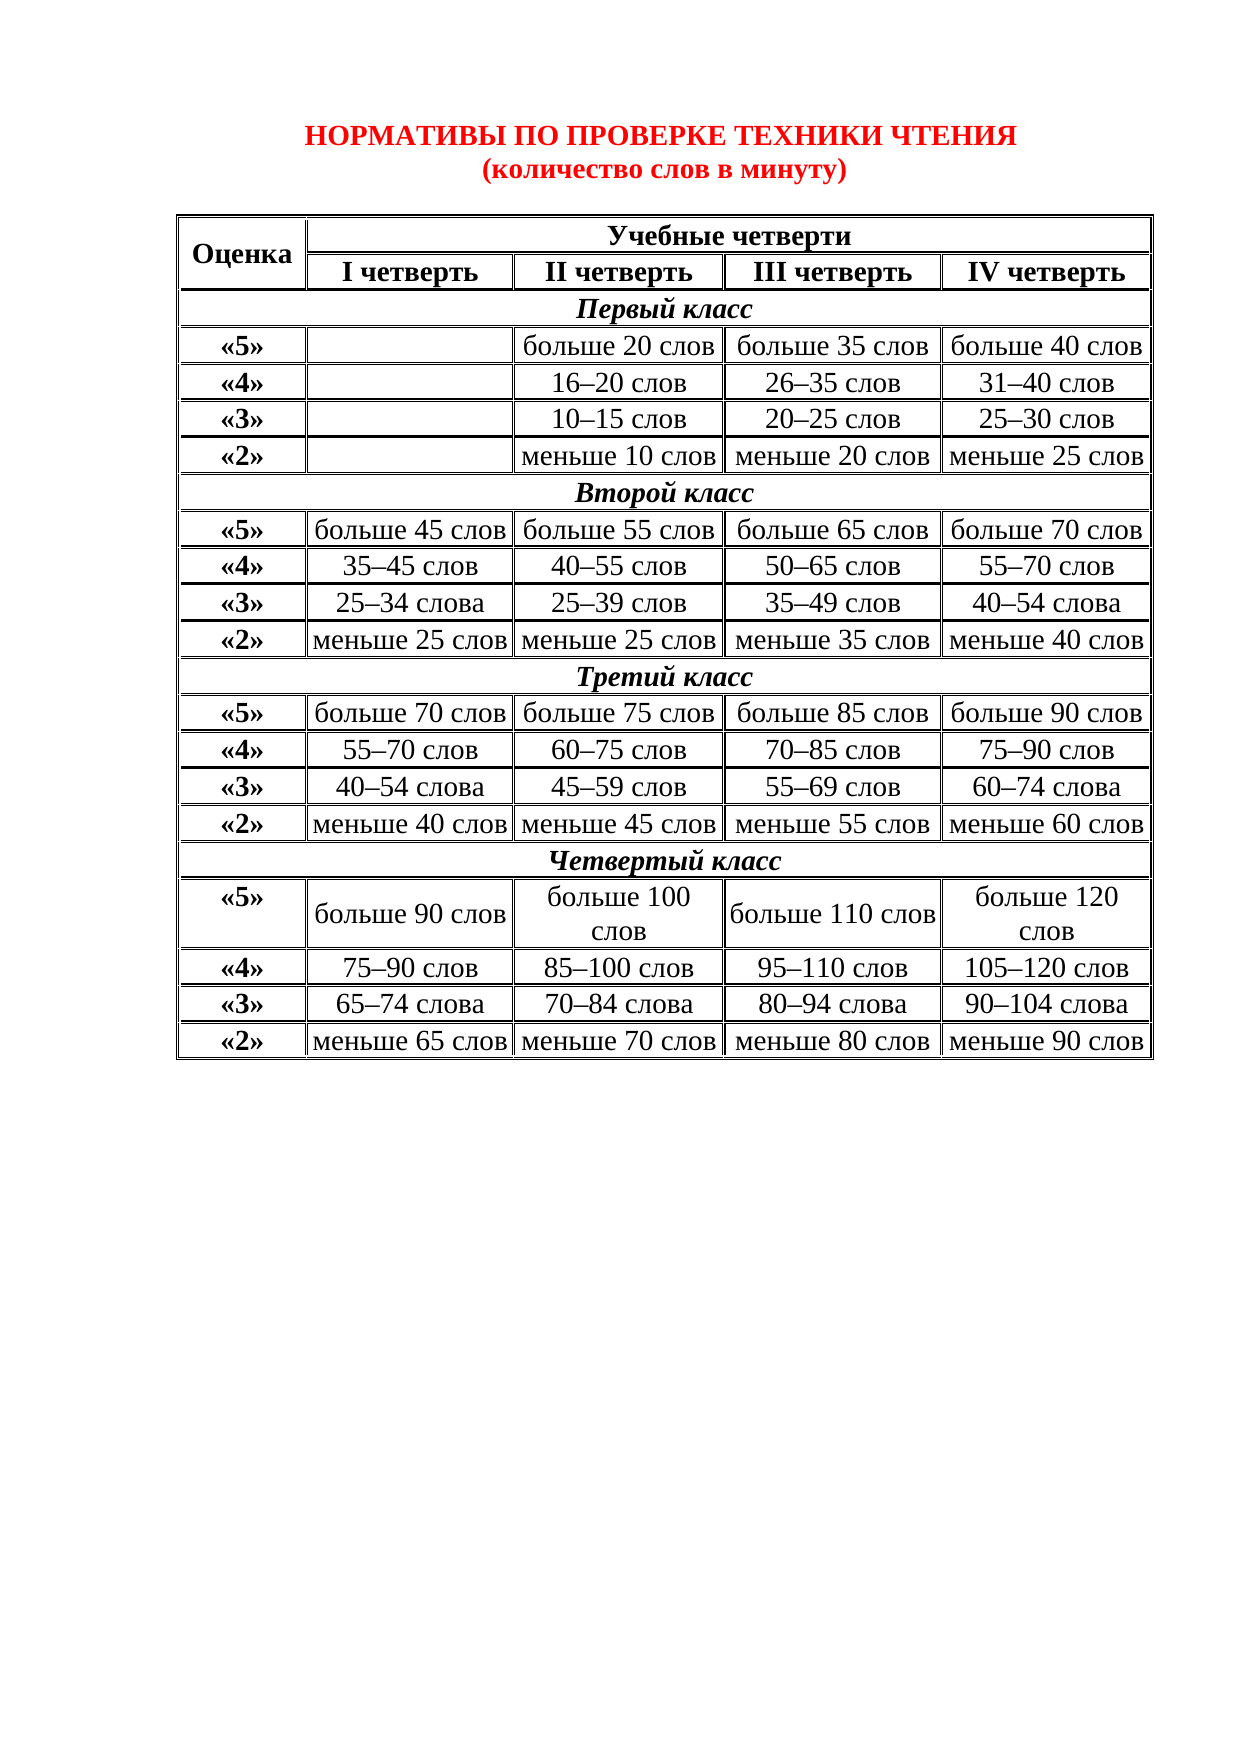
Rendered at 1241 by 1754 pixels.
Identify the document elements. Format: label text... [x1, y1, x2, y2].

table_cell больше 70 слов [308, 696, 512, 729]
table_cell «5» [177, 325, 307, 361]
table_cell больше 90 слов [943, 693, 1151, 729]
table_cell меньше 40 слов [308, 806, 512, 839]
table_cell «3» [179, 766, 305, 803]
table_cell меньше 25 слов [943, 435, 1150, 472]
table_cell 25–30 слов [943, 398, 1151, 435]
table_cell меньше 55 слов [726, 806, 940, 839]
table_cell «3» [179, 983, 305, 1020]
table_cell [308, 328, 512, 361]
table_cell «5» [179, 509, 305, 545]
table_cell 16–20 слов [515, 365, 722, 398]
table_cell 55–70 слов [308, 733, 512, 766]
table_cell больше 65 слов [726, 512, 940, 545]
table_cell [308, 402, 512, 435]
table_cell «4» [179, 361, 305, 398]
table_cell IV четверть [943, 251, 1151, 288]
table_cell «3» [179, 398, 305, 435]
table_cell «2» [179, 619, 305, 656]
table_cell 105–120 слов [941, 947, 1152, 983]
table_cell больше 40 слов [941, 325, 1152, 361]
table_cell меньше 65 слов [307, 1024, 514, 1057]
table_cell Четвертый класс [179, 840, 1151, 876]
text НОРМАТИВЫ ПО ПРОВЕРКЕ ТЕХНИКИ ЧТЕНИЯ (количество слов в минуту) [177, 118, 1152, 185]
table_cell больше 120 слов [943, 876, 1151, 947]
table_cell 10–15 слов [515, 402, 722, 435]
table_cell 55–69 слов [726, 769, 940, 803]
table_cell 35–49 слов [726, 585, 940, 619]
table_header Учебные четверти [307, 218, 1150, 251]
table_cell 70–85 слов [726, 733, 940, 766]
table_cell больше 35 слов [726, 328, 940, 361]
table_cell меньше 90 слов [941, 1020, 1151, 1057]
table_cell «2» [177, 803, 307, 839]
table_cell больше 110 слов [726, 880, 940, 947]
table_cell «3» [179, 582, 305, 619]
table_cell «2» [179, 435, 305, 472]
table_cell больше 20 слов [515, 328, 722, 361]
table_cell меньше 25 слов [515, 622, 722, 656]
table_cell больше 90 слов [308, 880, 512, 947]
table_cell III четверть [726, 255, 940, 288]
table_header Оценка [179, 218, 307, 288]
table_cell «2» [179, 1020, 307, 1057]
table_cell меньше 20 слов [726, 438, 940, 472]
table_cell 75–90 слов [308, 950, 512, 983]
table_cell «4» [177, 947, 307, 983]
table_cell 20–25 слов [726, 402, 940, 435]
table_cell меньше 10 слов [515, 438, 722, 472]
table_cell 75–90 слов [943, 729, 1151, 766]
table_cell больше 75 слов [515, 696, 722, 729]
table_cell [308, 438, 512, 472]
table_cell 40–54 слова [308, 769, 512, 803]
table_cell Второй класс [177, 472, 1152, 508]
table_cell меньше 70 слов [514, 1020, 724, 1057]
table_cell Третий класс [177, 656, 1152, 692]
table_cell 45–59 слов [515, 769, 722, 803]
table_cell II четверть [515, 255, 722, 288]
table_cell I четверть [308, 255, 512, 288]
table_cell 65–74 слова [308, 987, 512, 1020]
table_cell 40–55 слов [515, 549, 722, 582]
table_cell 25–34 слова [308, 585, 512, 619]
table_cell «4» [179, 729, 305, 766]
table_cell «5» [179, 693, 305, 729]
table_cell 25–39 слов [515, 585, 722, 619]
table_cell больше 45 слов [308, 512, 512, 545]
table_cell меньше 25 слов [308, 622, 512, 656]
table_cell меньше 80 слов [724, 1024, 941, 1057]
table_cell [308, 365, 512, 398]
table_cell меньше 60 слов [941, 803, 1152, 839]
table_cell 31–40 слов [943, 361, 1151, 398]
table_cell 55–70 слов [943, 545, 1151, 582]
table_cell 90–104 слова [943, 983, 1151, 1020]
table_cell меньше 40 слов [943, 619, 1150, 656]
table_cell «5» [179, 876, 305, 947]
table_cell 26–35 слов [726, 365, 940, 398]
table_cell 50–65 слов [726, 549, 940, 582]
table_cell 60–75 слов [515, 733, 722, 766]
table_cell меньше 35 слов [726, 622, 940, 656]
table_cell больше 55 слов [515, 512, 722, 545]
table_cell 70–84 слова [515, 987, 722, 1020]
table_cell 35–45 слов [308, 549, 512, 582]
table_cell «4» [179, 545, 305, 582]
table_cell Первый класс [177, 288, 1152, 325]
table_cell 95–110 слов [726, 950, 940, 983]
table_cell 40–54 слова [943, 582, 1150, 619]
table_cell 60–74 слова [943, 766, 1150, 803]
table_cell 80–94 слова [726, 987, 940, 1020]
table_cell больше 85 слов [726, 696, 940, 729]
table_cell 85–100 слов [515, 950, 722, 983]
table_cell меньше 45 слов [515, 806, 722, 839]
table_cell больше 70 слов [943, 509, 1151, 545]
table_cell больше 100 слов [515, 880, 722, 947]
